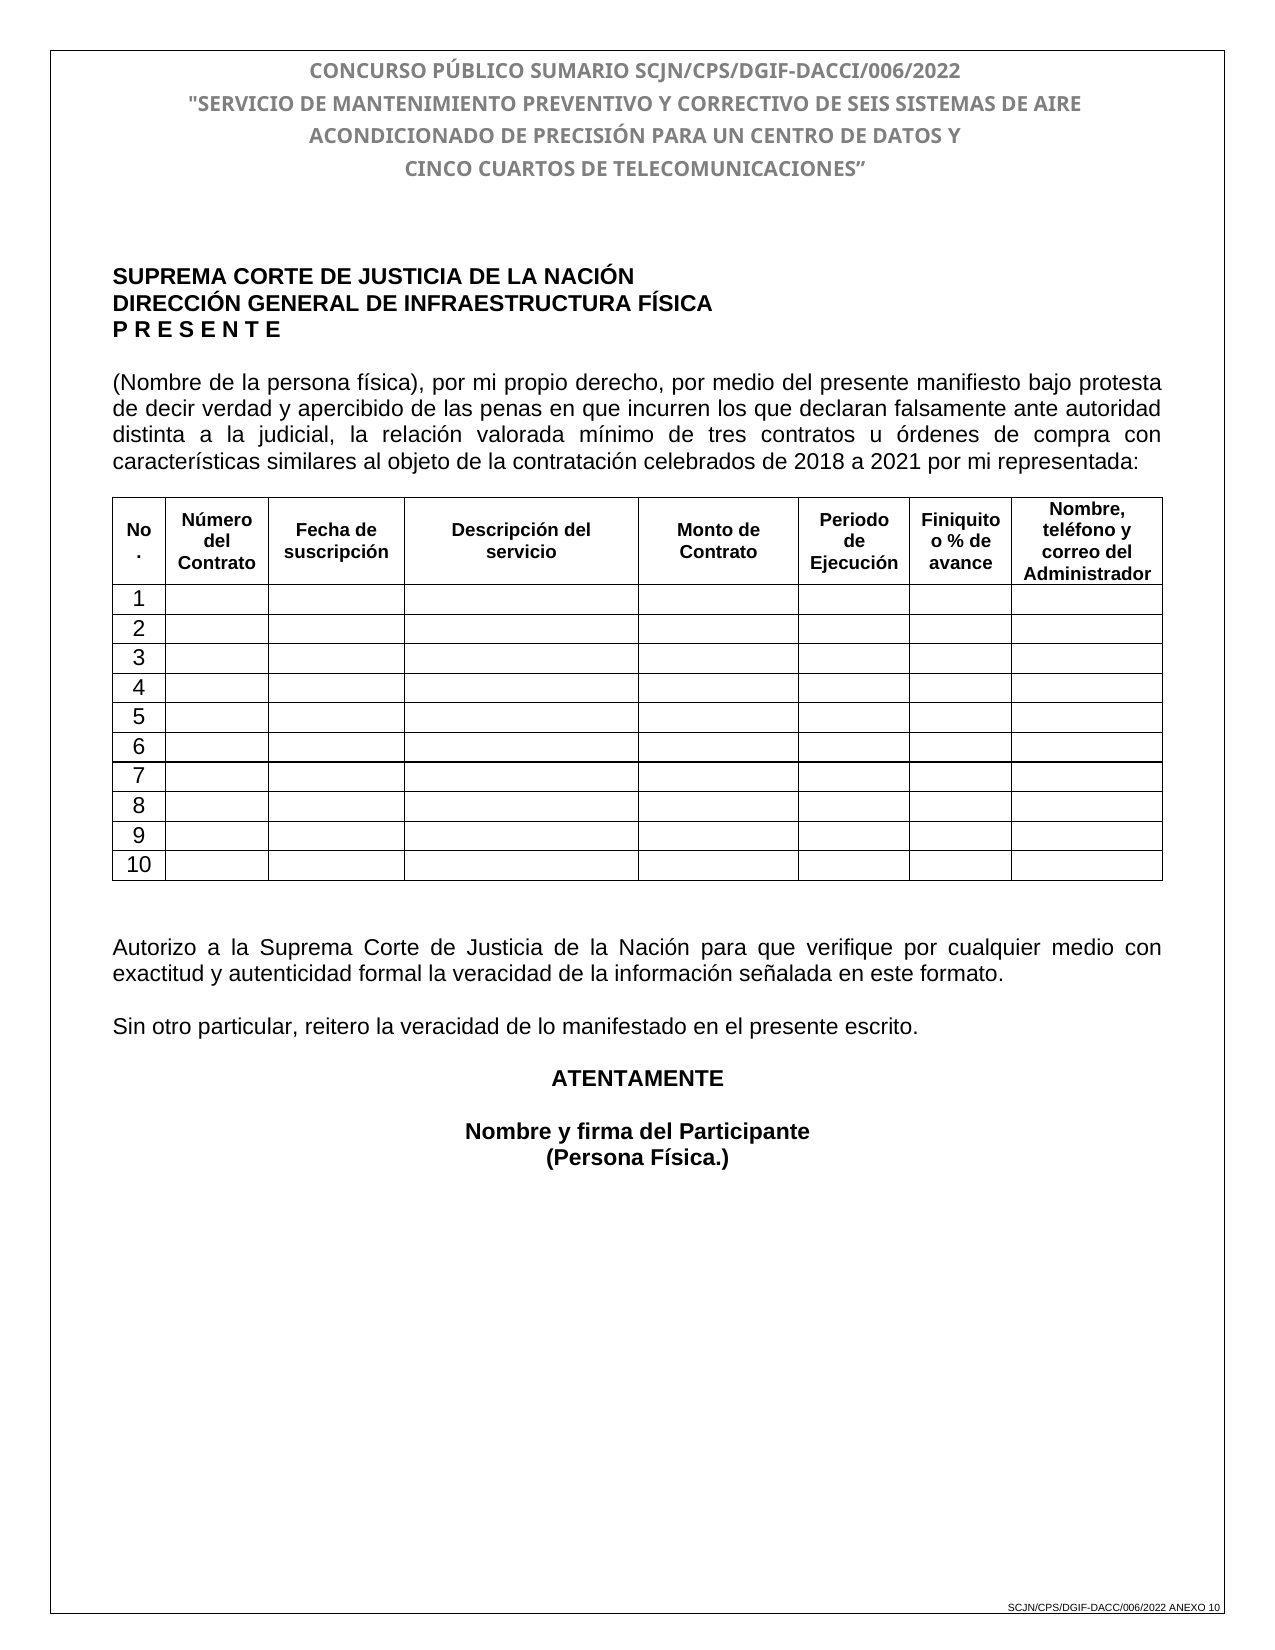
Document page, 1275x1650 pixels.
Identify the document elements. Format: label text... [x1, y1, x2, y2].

table_cell [405, 822, 638, 850]
table_cell [639, 851, 798, 880]
table_cell [799, 733, 909, 761]
table_cell [1012, 822, 1162, 850]
table_cell [269, 703, 404, 732]
table_cell [269, 763, 404, 791]
table_cell [405, 792, 638, 821]
table_cell [910, 644, 1011, 673]
table_cell [799, 615, 909, 643]
table_header Descripción del servicio [405, 498, 638, 584]
table_cell [639, 792, 798, 821]
table_cell [405, 585, 638, 613]
table_cell [166, 792, 268, 821]
table_cell 7 [113, 763, 165, 791]
table_cell [1012, 674, 1162, 702]
table_cell [269, 733, 404, 761]
table_cell [639, 644, 798, 673]
table_cell [910, 674, 1011, 702]
table_cell [405, 733, 638, 761]
table_cell [166, 703, 268, 732]
table_header Monto de Contrato [639, 498, 798, 584]
table_header Finiquito o % de avance [910, 498, 1011, 584]
table_cell [910, 763, 1011, 791]
table_cell [799, 644, 909, 673]
table_cell [405, 615, 638, 643]
table_cell [910, 822, 1011, 850]
table_cell [166, 763, 268, 791]
table_cell [910, 733, 1011, 761]
table_cell [405, 763, 638, 791]
table_cell [1012, 585, 1162, 613]
table_cell [1012, 733, 1162, 761]
table_cell 3 [113, 644, 165, 673]
table_cell 1 [113, 585, 165, 613]
table_cell 4 [113, 674, 165, 702]
table_cell [405, 644, 638, 673]
table_header Nombre, teléfono y correo del Administrador [1012, 498, 1162, 584]
table_cell [269, 822, 404, 850]
table_cell [910, 792, 1011, 821]
table_cell [799, 822, 909, 850]
text DIRECCIÓN GENERAL DE INFRAESTRUCTURA FÍSICA [112, 289, 1162, 316]
table_cell 5 [113, 703, 165, 732]
table_cell [639, 585, 798, 613]
table_cell 8 [113, 792, 165, 821]
table_cell [269, 585, 404, 613]
table_cell [799, 703, 909, 732]
table_cell 10 [113, 851, 165, 880]
table_cell 2 [113, 615, 165, 643]
table_cell [1012, 851, 1162, 880]
table_cell [405, 674, 638, 702]
table_cell [799, 763, 909, 791]
table_header No. [113, 498, 165, 584]
table_cell [799, 585, 909, 613]
text Nombre y firma del Participante [112, 1118, 1162, 1144]
table_cell [639, 674, 798, 702]
table_cell [269, 644, 404, 673]
table_cell [269, 792, 404, 821]
table_header Número del Contrato [166, 498, 268, 584]
table_cell [166, 851, 268, 880]
table_cell [269, 851, 404, 880]
table_cell [166, 674, 268, 702]
table_cell [166, 733, 268, 761]
text P R E S E N T E [112, 316, 1162, 342]
table_cell [910, 851, 1011, 880]
table_cell [1012, 763, 1162, 791]
table_cell [639, 822, 798, 850]
table_cell [639, 703, 798, 732]
table_header Periodo de Ejecución [799, 498, 909, 584]
table_cell [639, 763, 798, 791]
text Autorizo a la Suprema Corte de Justicia de la Nación para que verifique por cualquier medio con exactitud y autenticidad formal la veracidad de la información señalada en este formato. [112, 933, 1162, 986]
text (Persona Física.) [112, 1144, 1162, 1171]
text ATENTAMENTE [112, 1065, 1162, 1092]
table_cell [910, 585, 1011, 613]
table_cell [269, 615, 404, 643]
text SUPREMA CORTE DE JUSTICIA DE LA NACIÓN [112, 263, 1162, 289]
text Sin otro particular, reitero la veracidad de lo manifestado en el presente escrito. [112, 1013, 1162, 1039]
table_cell [1012, 615, 1162, 643]
table_cell 6 [113, 733, 165, 761]
table_cell [639, 733, 798, 761]
table_cell [405, 851, 638, 880]
table_cell [799, 851, 909, 880]
table_cell 9 [113, 822, 165, 850]
table_cell [1012, 703, 1162, 732]
table_cell [799, 674, 909, 702]
table_cell [1012, 644, 1162, 673]
table_cell [1012, 792, 1162, 821]
table_cell [166, 615, 268, 643]
table_cell [910, 703, 1011, 732]
table_header Fecha de suscripción [269, 498, 404, 584]
table_cell [166, 585, 268, 613]
table_cell [405, 703, 638, 732]
text (Nombre de la persona física), por mi propio derecho, por medio del presente manifiesto bajo protesta de decir verdad y apercibido de las penas en que incurren los que declaran falsamente ante autoridad distinta a la judicial, la relación valorada mínimo de tres contratos u órdenes de compra con características similares al objeto de la contratación celebrados de 2018 a 2021 por mi representada: [112, 369, 1162, 474]
table_cell [166, 822, 268, 850]
table_cell [166, 644, 268, 673]
table_cell [639, 615, 798, 643]
table_cell [269, 674, 404, 702]
table_cell [799, 792, 909, 821]
table_cell [910, 615, 1011, 643]
